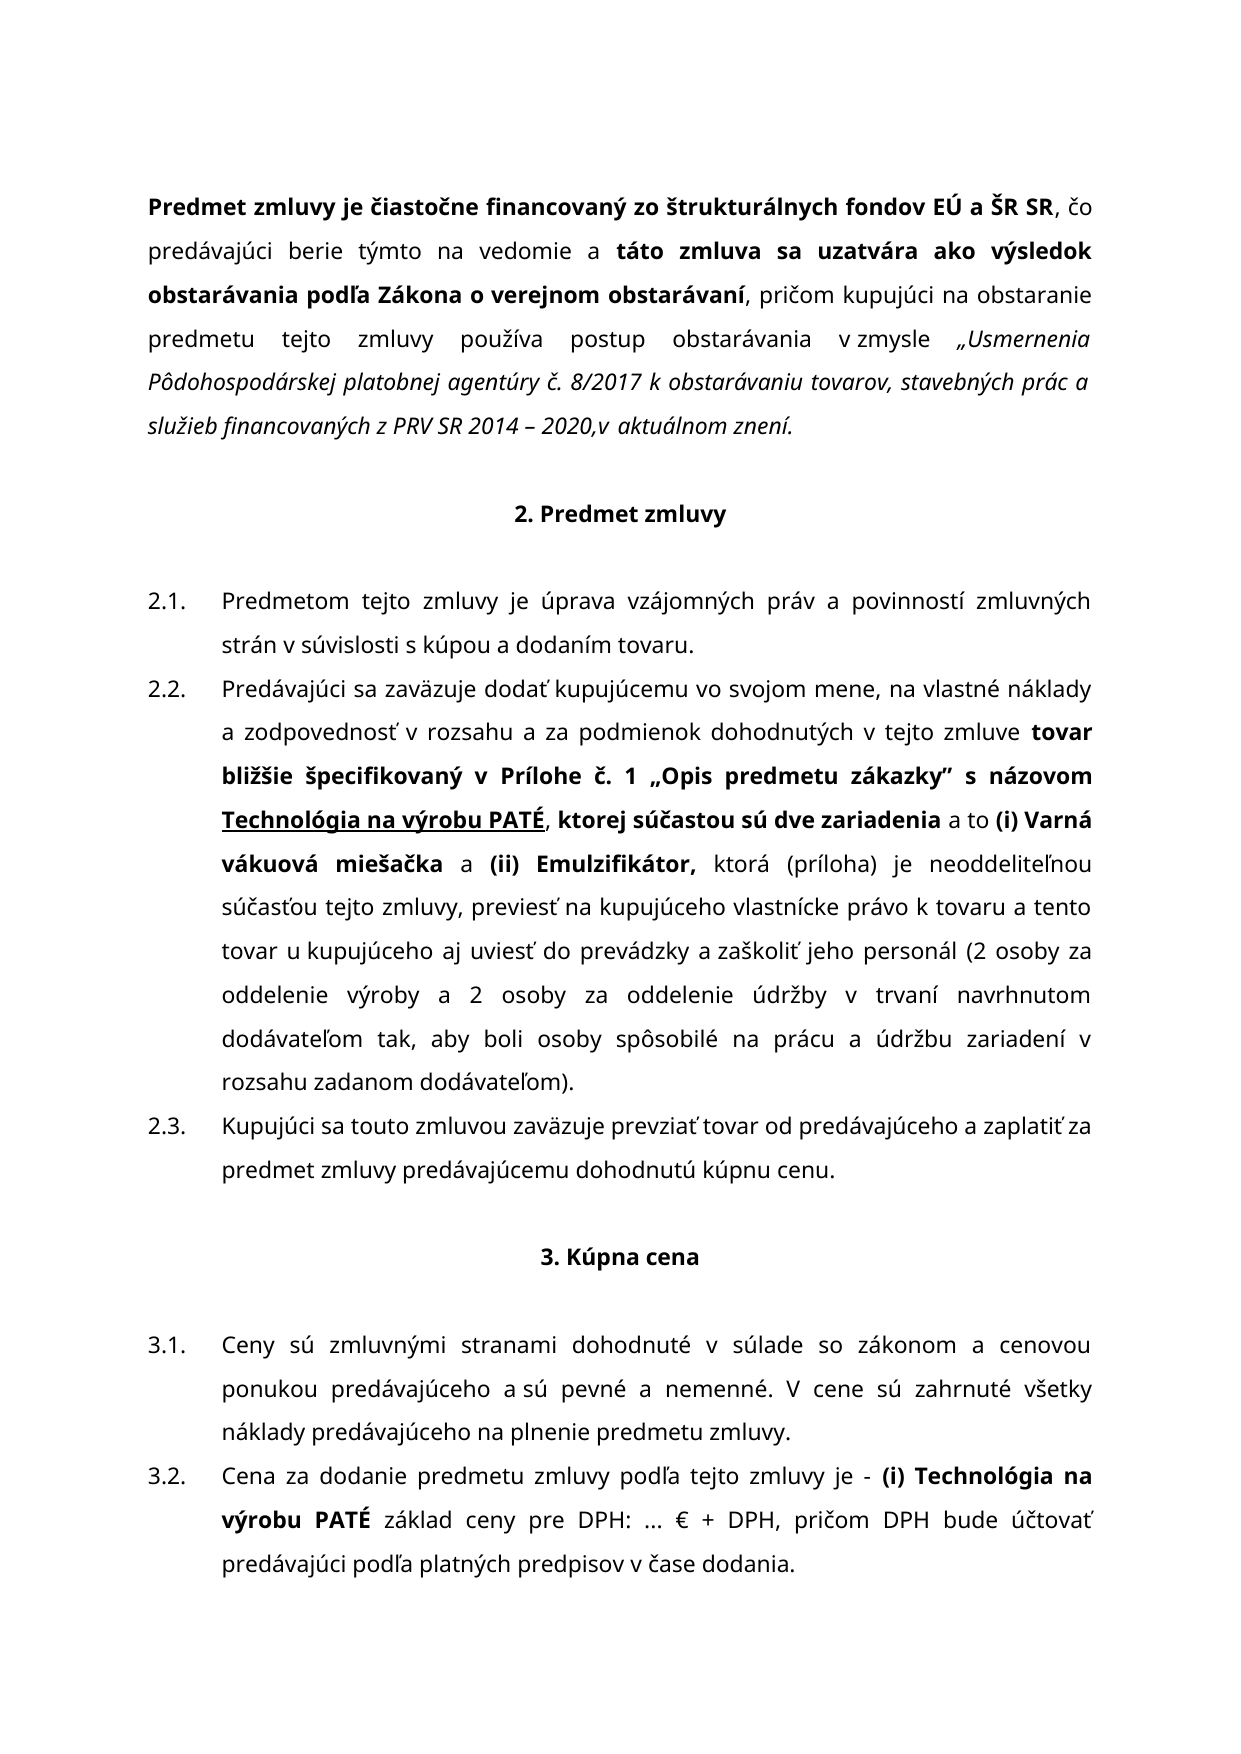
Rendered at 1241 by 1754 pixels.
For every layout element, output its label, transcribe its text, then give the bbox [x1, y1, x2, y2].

list Predmetom tejto zmluvy je úprava vzájomných práv a povinností zmluvných strán v súvislosti s kúpou a dodaním tovaru. [148, 585, 1093, 660]
text Predmet zmluvy je čiastočne financovaný zo štrukturálnych fondov EÚ a ŠR SR, čo predávajúci berie týmto na vedomie a táto zmluva sa uzatvára ako výsledok obstarávania podľa Zákona o verejnom obstarávaní, pričom kupujúci na obstaranie predmetu tejto zmluvy používa postup obstarávania v zmysle „Usmernenia Pôdohospodárskej platobnej agentúry č. 8/2017 k obstarávaniu tovarov, stavebných prác a služieb financovaných z PRV SR 2014 – 2020,v aktuálnom znení. [148, 191, 1093, 441]
list Predávajúci sa zaväzuje dodať kupujúcemu vo svojom mene, na vlastné náklady a zodpovednosť v rozsahu a za podmienok dohodnutých v tejto zmluve tovar bližšie špecifikovaný v Prílohe č. 1 „Opis predmetu zákazky”ktorá (príloha) je neoddeliteľnou súčasťou tejto zmluvy, previesť na kupujúceho vlastnícke právo k tovaru a tento tovar u kupujúceho aj uviesť do prevádzky a zaškoliť jeho personál (2 osoby za oddelenie výroby a 2 osoby za oddelenie údržby v trvaní navrhnutom dodávateľom tak, aby boli osoby spôsobilé na prácu a údržbu zariadení v rozsahu zadanom dodávateľom). [148, 673, 1093, 1098]
text 2. Predmet zmluvy [148, 498, 1093, 529]
text 3. Kúpna cena [148, 1241, 1093, 1273]
list Ceny sú zmluvnými stranami dohodnuté v súlade so zákonom a cenovou ponukou predávajúceho a sú pevné a nemenné. V cene sú zahrnuté všetky náklady predávajúceho na plnenie predmetu zmluvy. [148, 1329, 1093, 1448]
list Kupujúci sa touto zmluvou zaväzuje prevziať tovar od predávajúceho a zaplatiť za predmet zmluvy predávajúcemu dohodnutú kúpnu cenu. [148, 1110, 1093, 1185]
list Cena za dodanie predmetu zmluvy podľa tejto zmluvy je - (i) Technológia na výrobu PATÉ základ ceny pre DPH: ... € + DPH, pričom DPH bude účtovať predávajúci podľa platných predpisov v čase dodania. [148, 1460, 1093, 1579]
